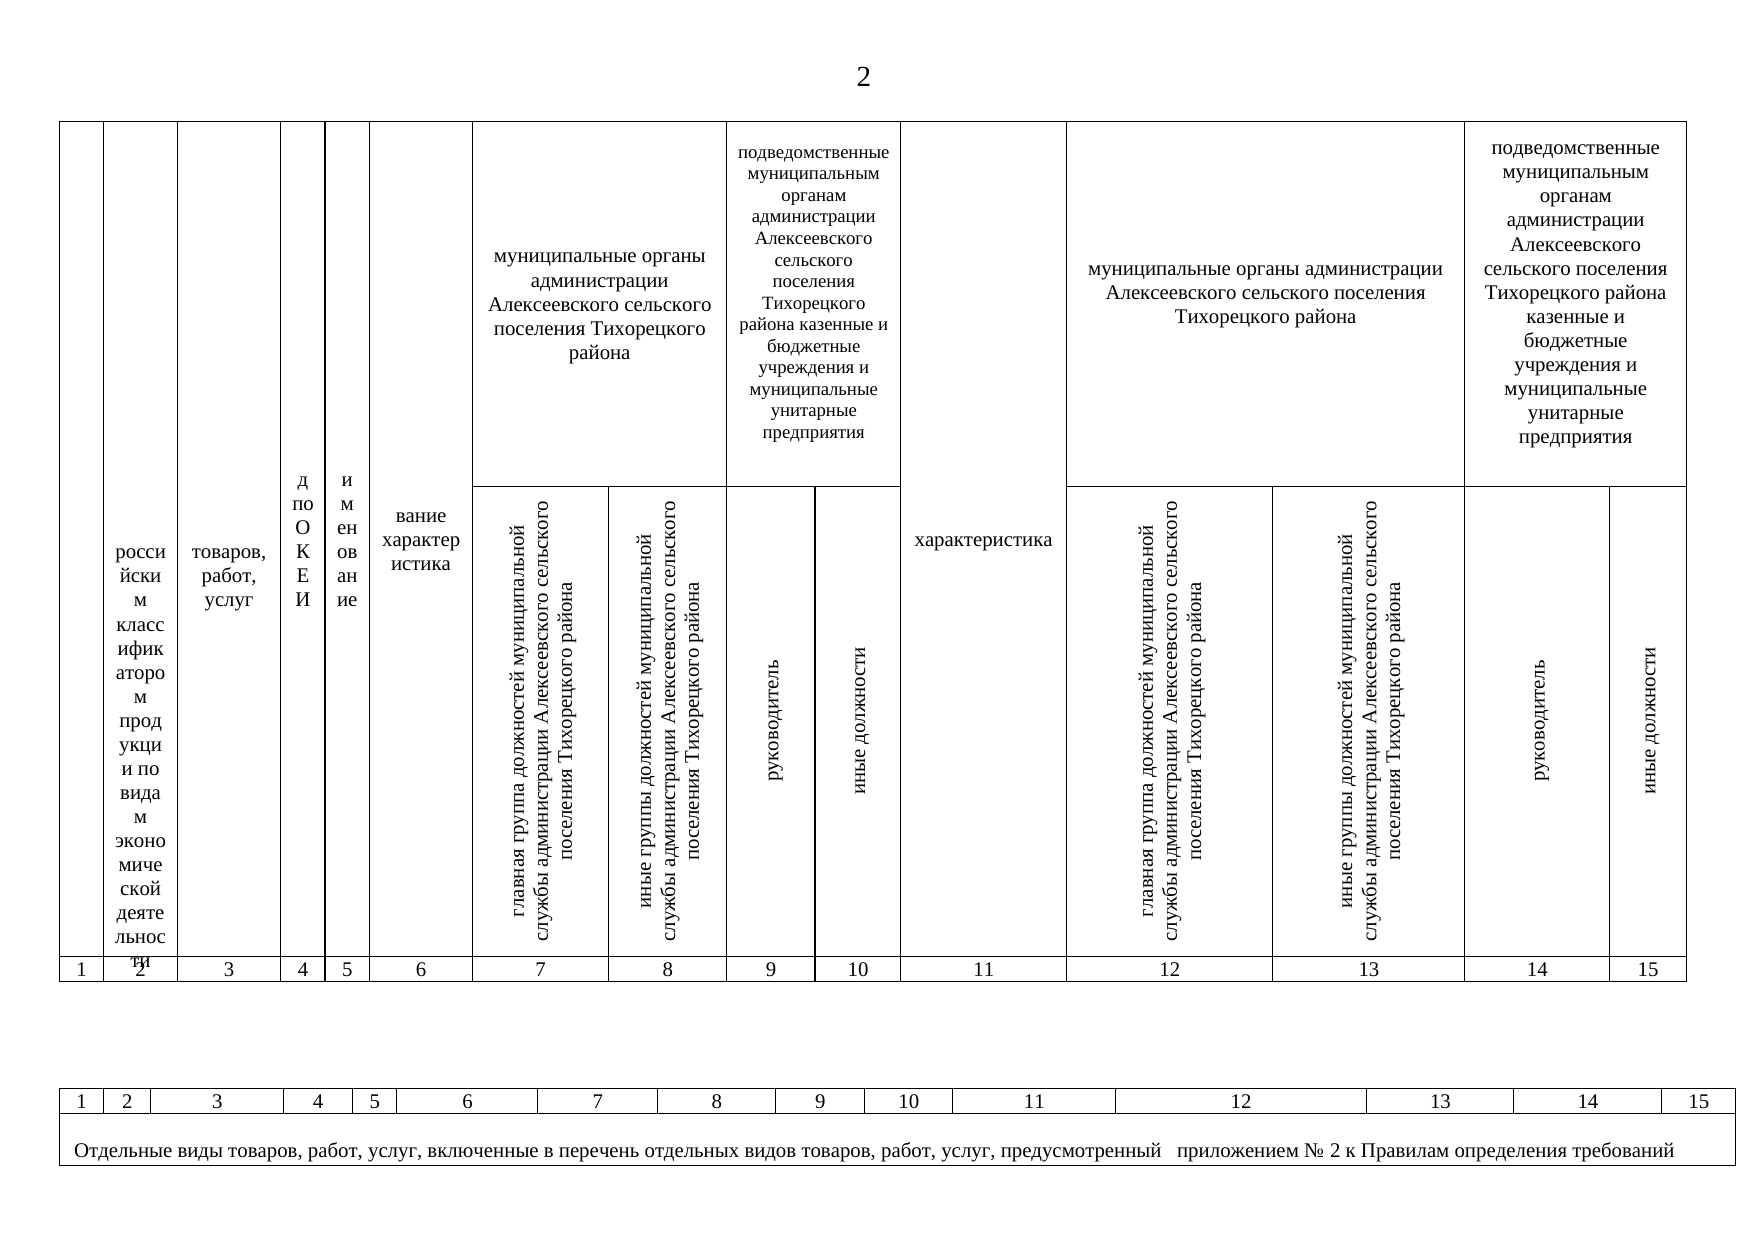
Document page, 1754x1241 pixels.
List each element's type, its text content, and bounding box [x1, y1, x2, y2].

table_cell иные группы должностей муниципальной службы администрации Алексеевского сельского поселения Тихорецкого района [1273, 487, 1464, 956]
table_header 15 [1662, 1089, 1735, 1113]
table_header 3 [151, 1089, 283, 1113]
table_cell 13 [1273, 957, 1464, 981]
table_cell 10 [816, 957, 900, 981]
table_cell 14 [1465, 957, 1609, 981]
table_cell иные должности [1610, 487, 1686, 956]
table_cell 1 [60, 957, 103, 981]
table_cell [901, 122, 1066, 956]
table_cell код по ОКЕИ [281, 122, 324, 956]
table_header 10 [865, 1089, 952, 1113]
table_header 11 [953, 1089, 1115, 1113]
table_cell иные группы должностей муниципальной службы администрации Алексеевского сельского поселения Тихорецкого района [609, 487, 726, 956]
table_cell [60, 1114, 1735, 1165]
table_cell муниципальные органы администрации Алексеевского сельского поселения Тихорецкого района [473, 122, 726, 486]
table_cell 12 [1067, 957, 1272, 981]
table_cell 3 [178, 957, 280, 981]
table_cell подведомственные муниципальным органам администрации Алексеевского сельского поселения Тихорецкого района казенные и бюджетные учреждения и муниципальные унитарные предприятия [1465, 122, 1686, 486]
table_cell 9 [727, 957, 814, 981]
table_cell 4 [281, 957, 324, 981]
table_header 6 [397, 1089, 537, 1113]
table_cell главная группа должностей муниципальной службы администрации Алексеевского сельского поселения Тихорецкого района [473, 487, 608, 956]
table_header 5 [353, 1089, 396, 1113]
table_header 1 [60, 1089, 103, 1113]
table_cell муниципальные органы администрации Алексеевского сельского поселения Тихорецкого района [1067, 122, 1464, 486]
table_header 9 [776, 1089, 864, 1113]
table_cell 6 [370, 957, 472, 981]
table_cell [370, 122, 472, 956]
table_header 14 [1514, 1089, 1661, 1113]
table_header 8 [658, 1089, 775, 1113]
table_cell иные должности [816, 487, 900, 956]
table_cell 2 [104, 957, 177, 981]
table_header 2 [104, 1089, 150, 1113]
table_cell 8 [609, 957, 726, 981]
table_cell руководитель [1465, 487, 1609, 956]
table_cell главная группа должностей муниципальной службы администрации Алексеевского сельского поселения Тихорецкого района [1067, 487, 1272, 956]
table_cell 7 [473, 957, 608, 981]
table_cell 11 [901, 957, 1066, 981]
table_header 4 [284, 1089, 352, 1113]
table_header 12 [1116, 1089, 1366, 1113]
table_cell 15 [1610, 957, 1686, 981]
table_cell руководитель [727, 487, 814, 956]
table_cell подведомственные муниципальным органам администрации Алексеевского сельского поселения Тихорецкого района казенные и бюджетные учреждения и муниципальные унитарные предприятия [727, 122, 900, 486]
table_header 13 [1367, 1089, 1513, 1113]
table_header 7 [538, 1089, 657, 1113]
table_cell 5 [326, 957, 369, 981]
table_cell наименование [326, 122, 369, 956]
